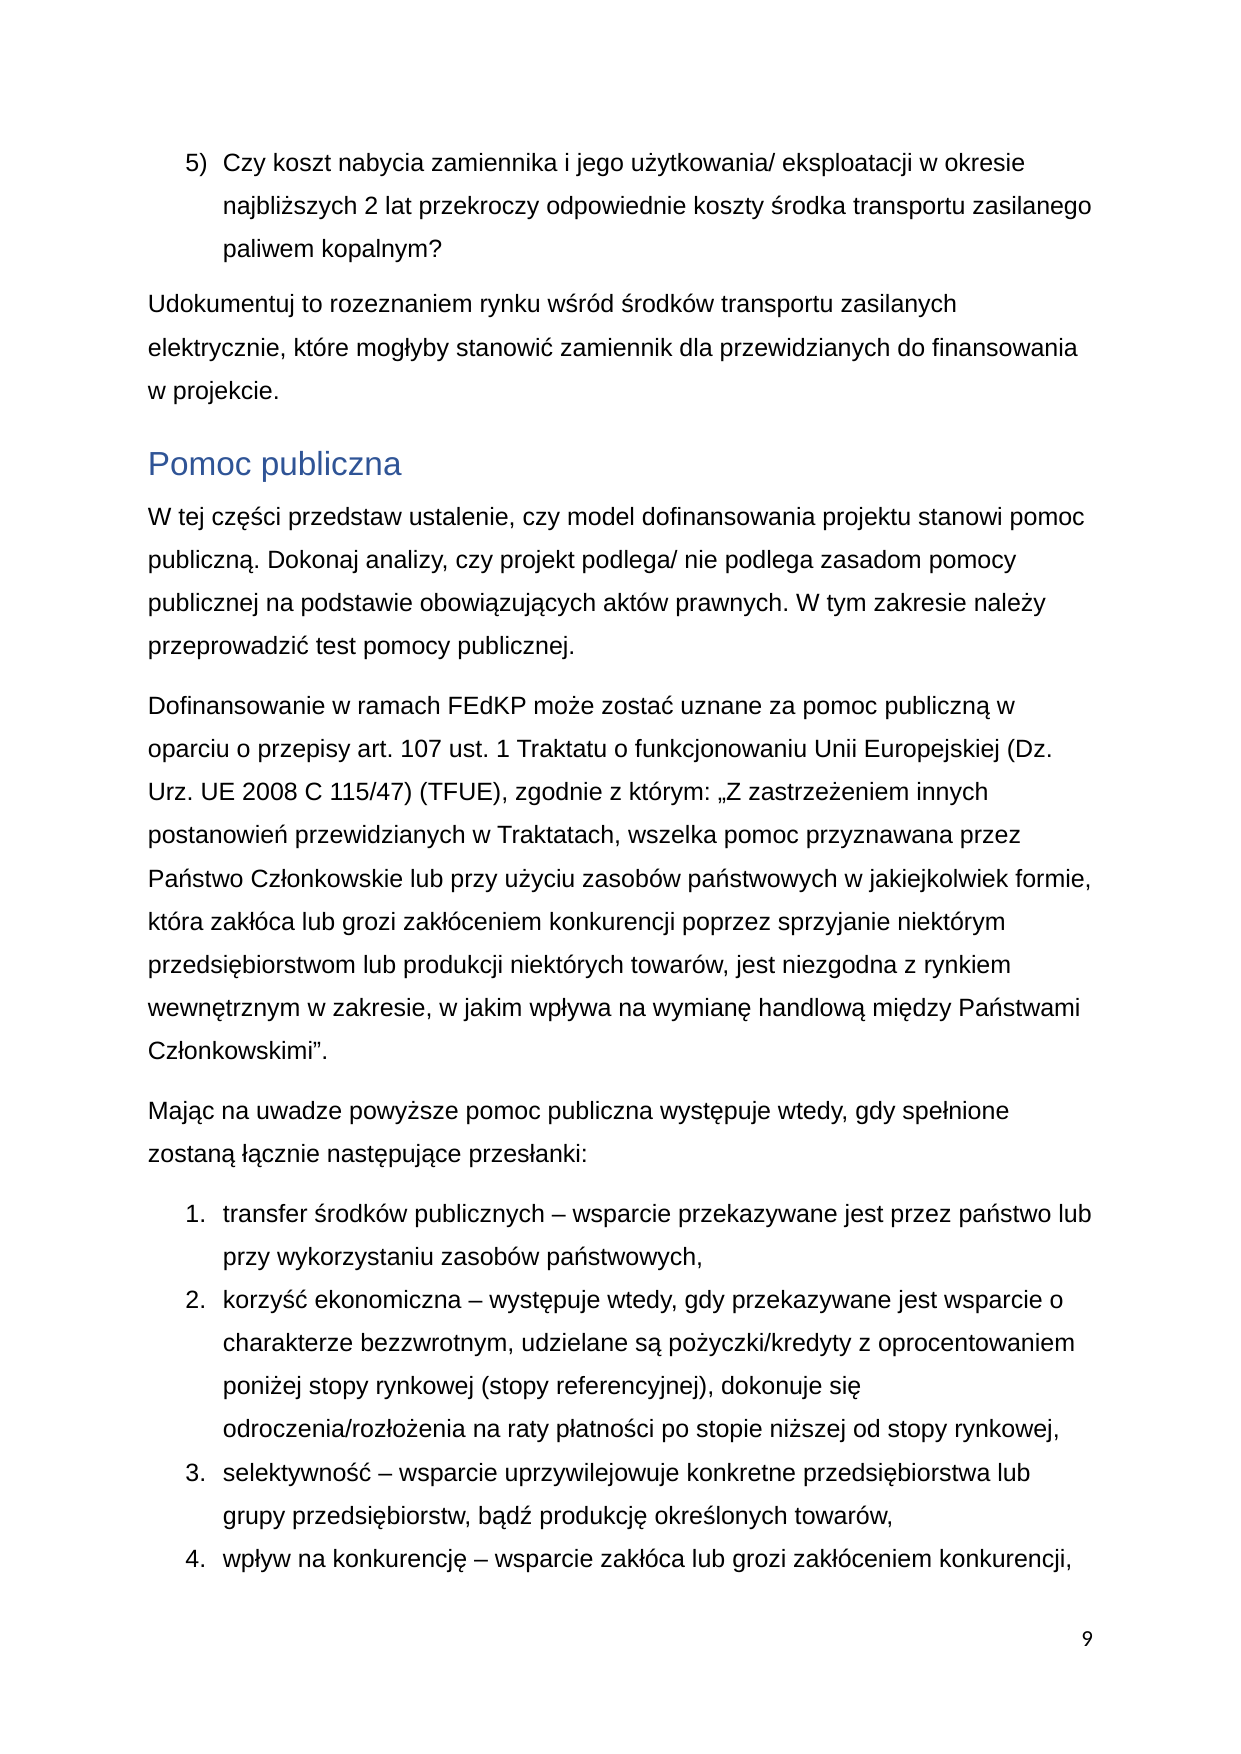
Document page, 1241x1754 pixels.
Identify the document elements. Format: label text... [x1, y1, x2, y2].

text Udokumentuj to rozeznaniem rynku wśród środków transportu zasilanych elektrycznie, które mogłyby stanowić zamiennik dla przewidzianych do finansowania w projekcie. [148, 289, 1093, 404]
text Dofinansowanie w ramach FEdKP może zostać uznane za pomoc publiczną w oparciu o przepisy art. 107 ust. 1 Traktatu o funkcjonowaniu Unii Europejskiej (Dz. Urz. UE 2008 C 115/47) (TFUE), zgodnie z którym: „Z zastrzeżeniem innych postanowień przewidzianych w Traktatach, wszelka pomoc przyznawana przez Państwo Członkowskie lub przy użyciu zasobów państwowych w jakiejkolwiek formie, która zakłóca lub grozi zakłóceniem konkurencji poprzez sprzyjanie niektórym przedsiębiorstwom lub produkcji niektórych towarów, jest niezgodna z rynkiem wewnętrznym w zakresie, w jakim wpływa na wymianę handlową między Państwami Członkowskimi”. [148, 691, 1093, 1065]
list transfer środków publicznych – wsparcie przekazywane jest przez państwo lub przy wykorzystaniu zasobów państwowych, [185, 1199, 1093, 1271]
list wpływ na konkurencję – wsparcie zakłóca lub grozi zakłóceniem konkurencji, [185, 1544, 1093, 1573]
list selektywność – wsparcie uprzywilejowuje konkretne przedsiębiorstwa lub grupy przedsiębiorstw, bądź produkcję określonych towarów, [185, 1458, 1093, 1529]
list Czy koszt nabycia zamiennika i jego użytkowania/ eksploatacji w okresie najbliższych 2 lat przekroczy odpowiednie koszty środka transportu zasilanego paliwem kopalnym? [185, 148, 1093, 263]
text W tej części przedstaw ustalenie, czy model dofinansowania projektu stanowi pomoc publiczną. Dokonaj analizy, czy projekt podlega/ nie podlega zasadom pomocy publicznej na podstawie obowiązujących aktów prawnych. W tym zakresie należy przeprowadzić test pomocy publicznej. [148, 502, 1093, 660]
list korzyść ekonomiczna – występuje wtedy, gdy przekazywane jest wsparcie o charakterze bezzwrotnym, udzielane są pożyczki/kredyty z oprocentowaniem poniżej stopy rynkowej (stopy referencyjnej), dokonuje się odroczenia/rozłożenia na raty płatności po stopie niższej od stopy rynkowej, [185, 1285, 1093, 1443]
text Mając na uwadze powyższe pomoc publiczna występuje wtedy, gdy spełnione zostaną łącznie następujące przesłanki: [148, 1096, 1093, 1168]
subtitle Pomoc publiczna [148, 444, 1093, 482]
